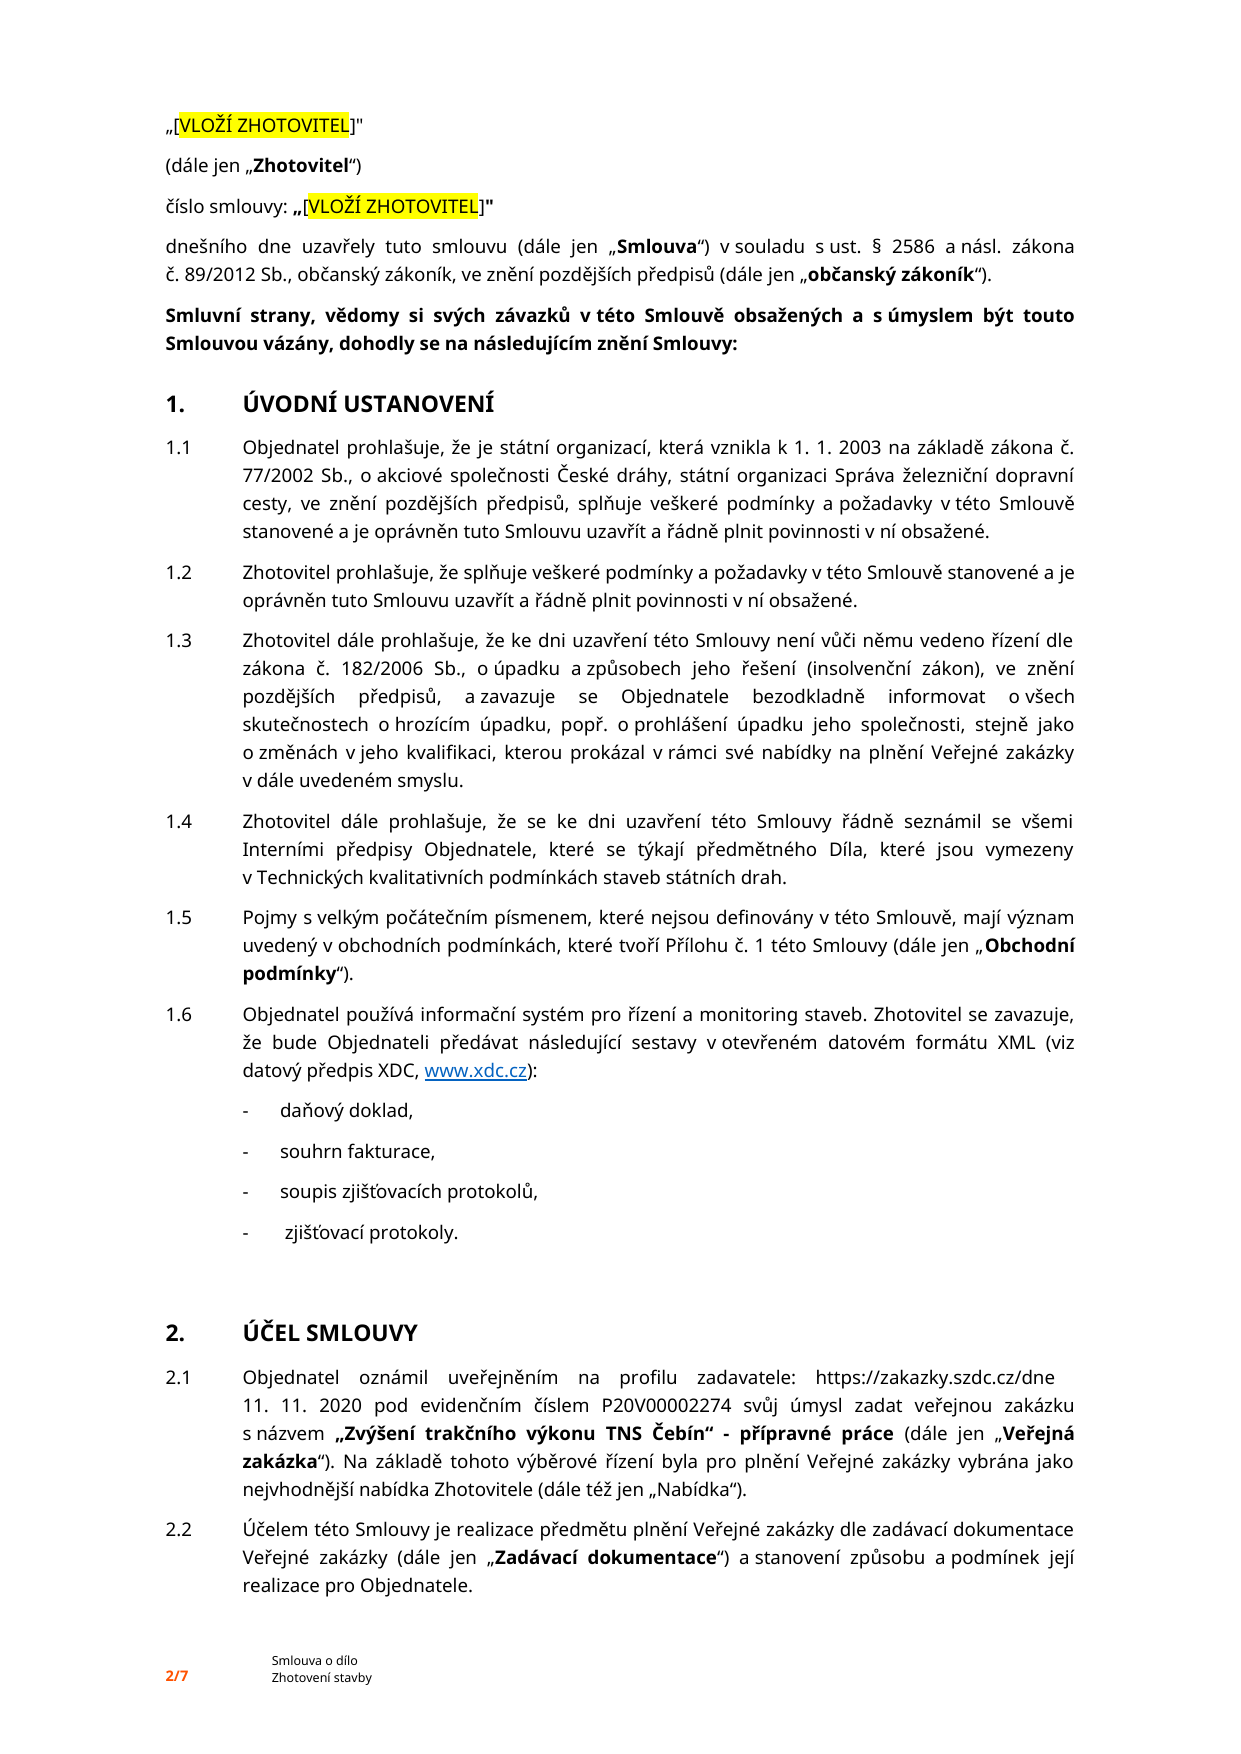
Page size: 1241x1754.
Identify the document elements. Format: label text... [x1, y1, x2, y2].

text „[VLOŽÍ ZHOTOVITEL]" [349, 112, 1075, 138]
text Objednatel používá informační systém pro řízení a monitoring staveb. Zhotovitel se zavazuje, že bude Objednateli předávat následující sestavy v otevřeném datovém formátu XML (viz datový předpis XDC, www.xdc.cz): [165, 1001, 1075, 1083]
text dnešního dne uzavřely tuto smlouvu (dále jen „Smlouva“) v souladu s ust. § 2586 a násl. zákona č. 89/2012 Sb., občanský zákoník, ve znění pozdějších předpisů (dále jen „občanský zákoník“). [165, 234, 1075, 287]
text číslo smlouvy: „[VLOŽÍ ZHOTOVITEL]" [478, 193, 1075, 219]
list zjišťovací protokoly. [242, 1219, 1075, 1245]
text ÚČEL SMLOUVY [165, 1317, 1075, 1348]
text Účelem této Smlouvy je realizace předmětu plnění Veřejné zakázky dle zadávací dokumentace Veřejné zakázky (dále jen „Zadávací dokumentace“) a stanovení způsobu a podmínek její realizace pro Objednatele. [165, 1517, 1075, 1598]
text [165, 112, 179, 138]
text Zhotovitel prohlašuje, že splňuje veškeré podmínky a požadavky v této Smlouvě stanovené a je oprávněn tuto Smlouvu uzavřít a řádně plnit povinnosti v ní obsažené. [165, 559, 1075, 612]
text číslo smlouvy: „[VLOŽÍ ZHOTOVITEL]" [165, 193, 308, 219]
text Zhotovitel dále prohlašuje, že se ke dni uzavření této Smlouvy řádně seznámil se všemi Interními předpisy Objednatele, které se týkají předmětného Díla, které jsou vymezeny v Technických kvalitativních podmínkách staveb státních drah. [165, 808, 1075, 890]
text ÚVODNÍ USTANOVENÍ [165, 387, 1075, 419]
list daňový doklad, [242, 1098, 1075, 1123]
text Pojmy s velkým počátečním písmenem, které nejsou definovány v této Smlouvě, mají význam uvedený v obchodních podmínkách, které tvoří Přílohu č. 1 této Smlouvy (dále jen „Obchodní podmínky“). [165, 905, 1075, 986]
list souhrn fakturace, [242, 1138, 1075, 1164]
text Objednatel prohlašuje, že je státní organizací, která vznikla k 1. 1. 2003 na základě zákona č. 77/2002 Sb., o akciové společnosti České dráhy, státní organizaci Správa železniční dopravní cesty, ve znění pozdějších předpisů, splňuje veškeré podmínky a požadavky v této Smlouvě stanovené a je oprávněn tuto Smlouvu uzavřít a řádně plnit povinnosti v ní obsažené. [165, 434, 1075, 544]
text Smluvní strany, vědomy si svých závazků v této Smlouvě obsažených a s úmyslem být touto Smlouvou vázány, dohodly se na následujícím znění Smlouvy: [165, 302, 1075, 356]
text Objednatel oznámil uveřejněním na profilu zadavatele: https://zakazky.szdc.cz/dne 11. 11. 2020 pod evidenčním číslem P20V00002274 svůj úmysl zadat veřejnou zakázku s názvem „Zvýšení trakčního výkonu TNS Čebín“ - přípravné práce (dále jen „Veřejná zakázka“). Na základě tohoto výběrové řízení byla pro plnění Veřejné zakázky vybrána jako nejvhodnější nabídka Zhotovitele (dále též jen „Nabídka“). [165, 1364, 1075, 1502]
text Zhotovitel dále prohlašuje, že ke dni uzavření této Smlouvy není vůči němu vedeno řízení dle zákona č. 182/2006 Sb., o úpadku a způsobech jeho řešení (insolvenční zákon), ve znění pozdějších předpisů, a zavazuje se Objednatele bezodkladně informovat o všech skutečnostech o hrozícím úpadku, popř. o prohlášení úpadku jeho společnosti, stejně jako o změnách v jeho kvalifikaci, kterou prokázal v rámci své nabídky na plnění Veřejné zakázky v dále uvedeném smyslu. [165, 627, 1075, 793]
text (dále jen „Zhotovitel“) [165, 153, 1075, 178]
list soupis zjišťovacích protokolů, [242, 1179, 1075, 1204]
